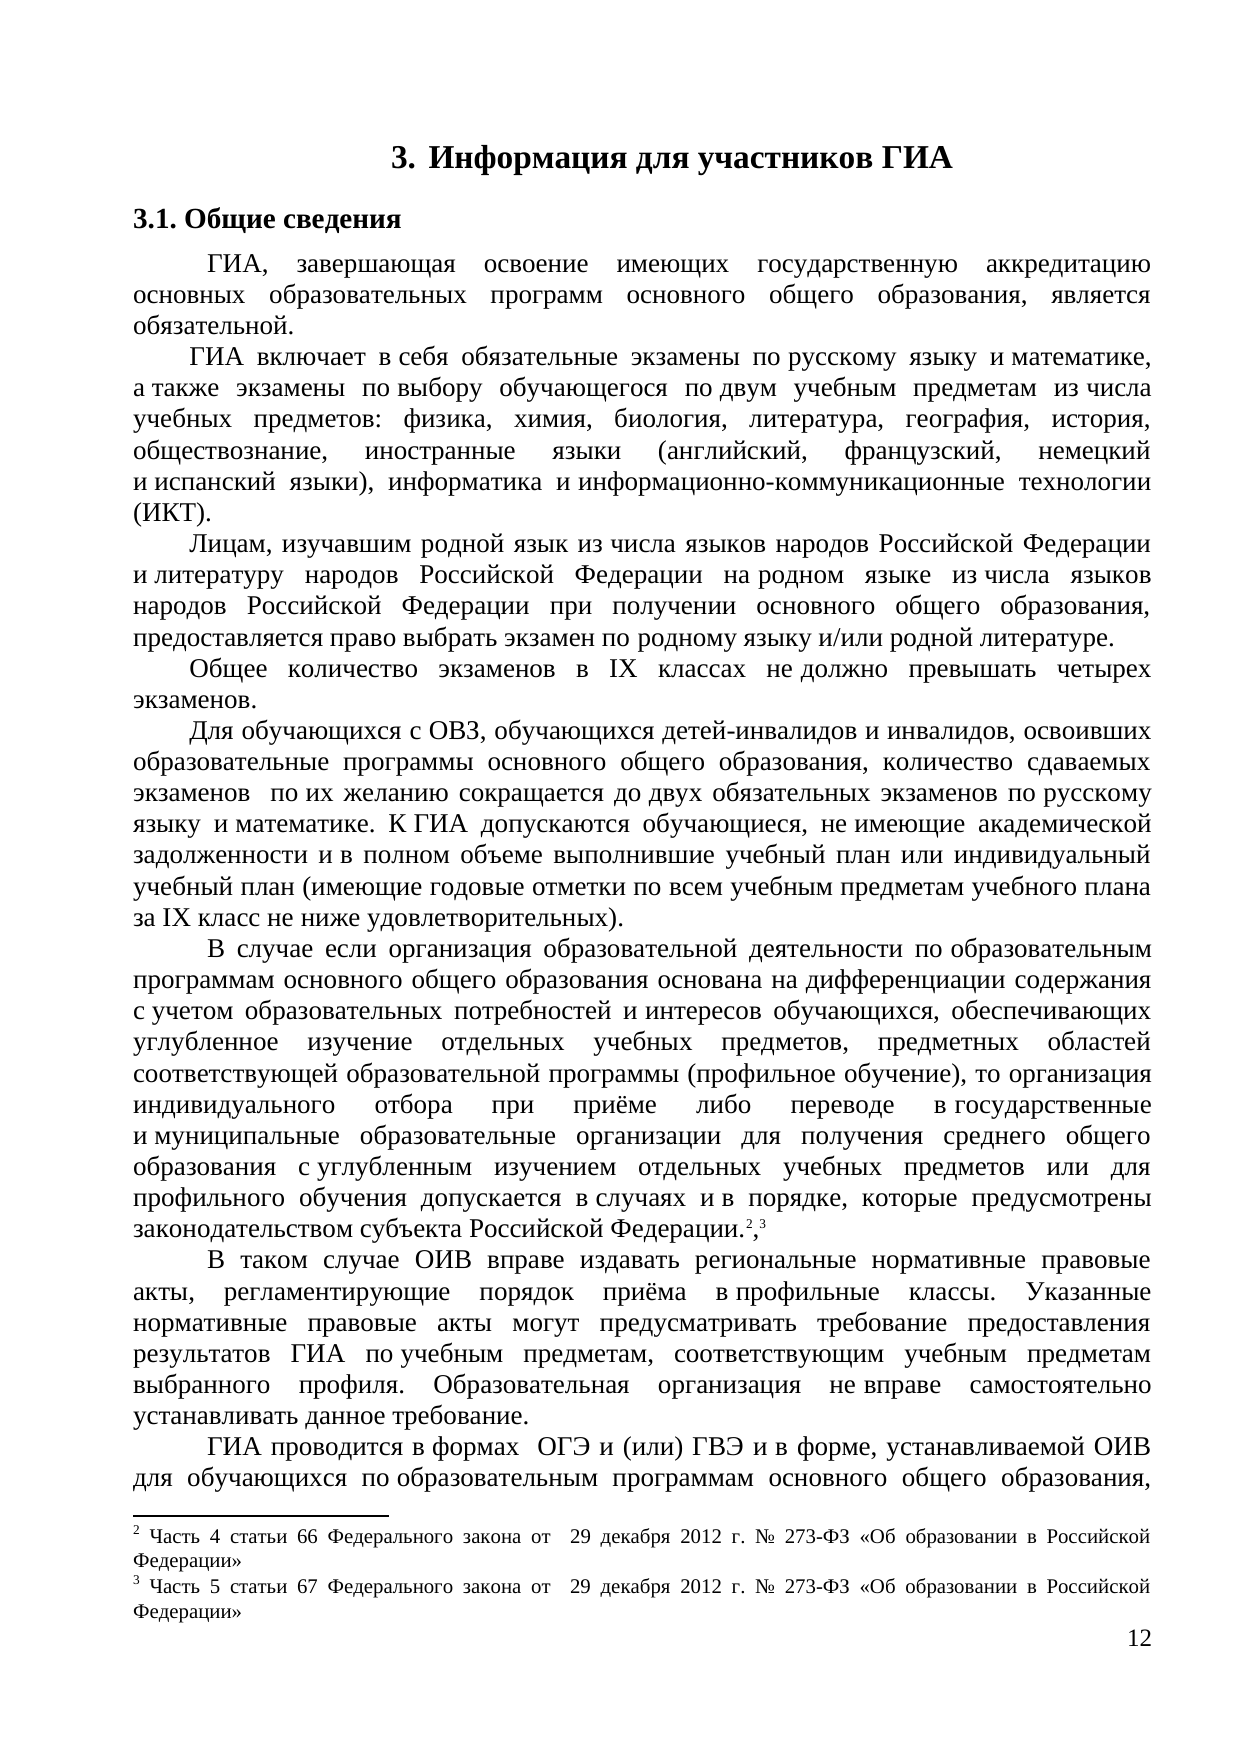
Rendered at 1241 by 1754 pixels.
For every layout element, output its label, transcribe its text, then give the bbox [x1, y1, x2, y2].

text В таком случае ОИВ вправе издавать региональные нормативные правовые акты, регламентирующие порядок приёма в профильные классы. Указанные нормативные правовые акты могут предусматривать требование предоставления результатов ГИА по учебным предметам, соответствующим учебным предметам выбранного профиля. Образовательная организация не вправе самостоятельно устанавливать данное требование. [133, 1243, 1152, 1430]
subtitle 3.1. Общие сведения [133, 201, 1152, 234]
text Для обучающихся с ОВЗ, обучающихся детей-инвалидов и инвалидов, освоивших образовательные программы основного общего образования, количество сдаваемых экзаменов по их желанию сокращается до двух обязательных экзаменов по русскому языку и математике. К ГИА допускаются обучающиеся, не имеющие академической задолженности и в полном объеме выполнившие учебный план или индивидуальный учебный план (имеющие годовые отметки по всем учебным предметам учебного плана за IX класс не ниже удовлетворительных). [133, 714, 1152, 932]
text ГИА, завершающая освоение имеющих государственную аккредитацию основных образовательных программ основного общего образования, является обязательной. [133, 247, 1152, 340]
text Общее количество экзаменов в IX классах не должно превышать четырех экзаменов. [133, 652, 1152, 714]
text Лицам, изучавшим родной язык из числа языков народов Российской Федерации и литературу народов Российской Федерации на родном языке из числа языков народов Российской Федерации при получении основного общего образования, предоставляется право выбрать экзамен по родному языку и/или родной литературе. [133, 527, 1152, 652]
text В случае если организация образовательной деятельности по образовательным программам основного общего образования основана на дифференциации содержания с учетом образовательных потребностей и интересов обучающихся, обеспечивающих углубленное изучение отдельных учебных предметов, предметных областей соответствующей образовательной программы (профильное обучение), то организация индивидуального отбора при приёме либо переводе в государственные и муниципальные образовательные организации для получения среднего общего образования с углубленным изучением отдельных учебных предметов или для профильного обучения допускается в случаях и в порядке, которые предусмотрены законодательством субъекта Российской Федерации., [133, 932, 1152, 1243]
subtitle Информация для участников ГИА [192, 137, 1152, 176]
text ГИА включает в себя обязательные экзамены по русскому языку и математике, а также экзамены по выбору обучающегося по двум учебным предметам из числа учебных предметов: физика, химия, биология, литература, география, история, обществознание, иностранные языки (английский, французский, немецкий и испанский языки), информатика и информационно-коммуникационные технологии (ИКТ). [133, 340, 1152, 527]
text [133, 1430, 1152, 1493]
